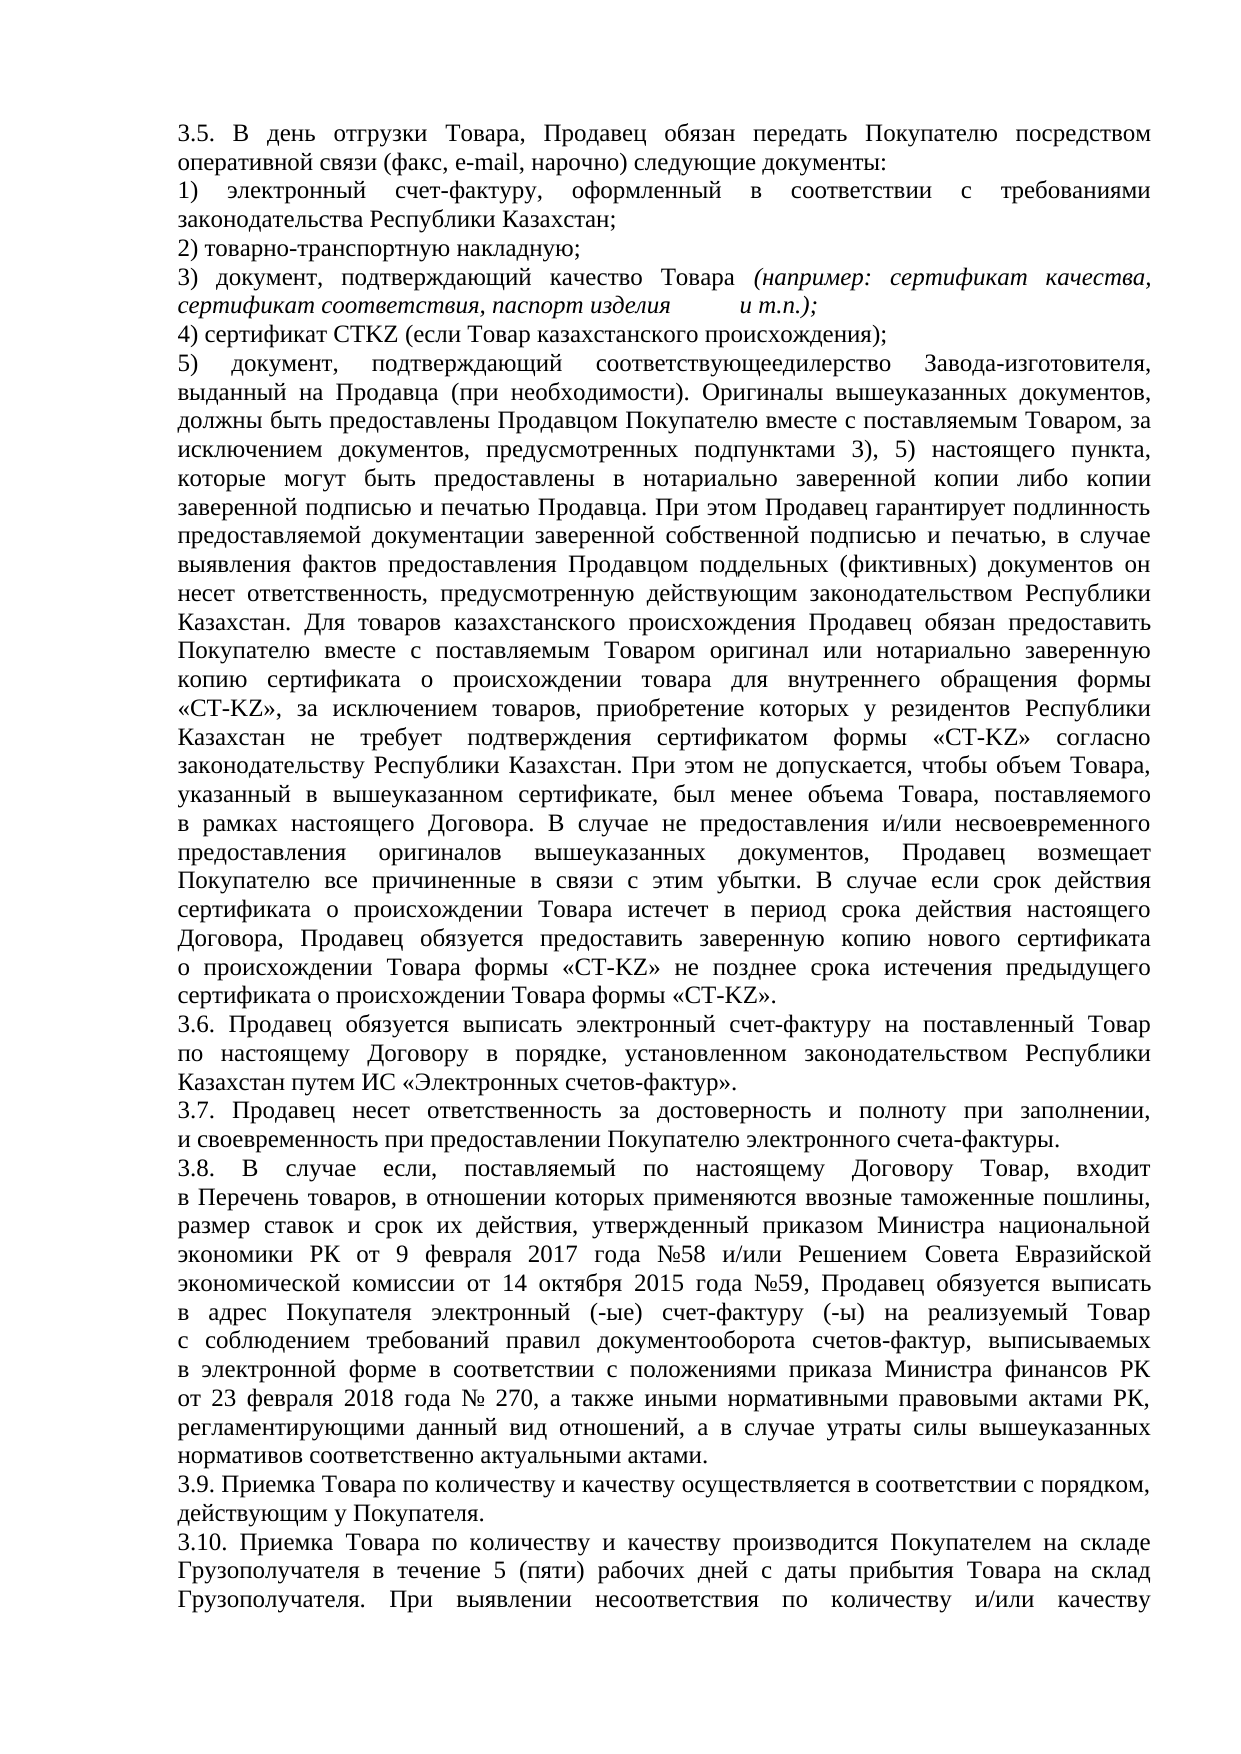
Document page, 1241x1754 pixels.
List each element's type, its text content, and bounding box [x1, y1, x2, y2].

text 3) документ, подтверждающий качество Товара (например: сертификат качества, сертификат соответствия, паспорт изделия и т.п.); [177, 262, 1152, 319]
text 2) товарно-транспортную накладную; [177, 233, 1152, 262]
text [177, 1527, 1152, 1613]
text 1) электронный счет-фактуру, оформленный в соответствии с требованиями законодательства Республики Казахстан; [177, 176, 1152, 233]
text 3.6. Продавец обязуется выписать электронный счет-фактуру на поставленный Товар по настоящему Договору в порядке, установленном законодательством Республики Казахстан путем ИС «Электронных счетов-фактур». [177, 1009, 1152, 1096]
text 3.8. В случае если, поставляемый по настоящему Договору Товар, входит в Перечень товаров, в отношении которых применяются ввозные таможенные пошлины, размер ставок и срок их действия, утвержденный приказом Министра национальной экономики РК от 9 февраля 2017 года №58 и/или Решением Совета Евразийской экономической комиссии от 14 октября 2015 года №59, Продавец обязуется выписать в адрес Покупателя электронный (-ые) счет-фактуру (-ы) на реализуемый Товар с соблюдением требований правил документооборота счетов-фактур, выписываемых в электронной форме в соответствии с положениями приказа Министра финансов РК от 23 февраля 2018 года № 270, а также иными нормативными правовыми актами РК, регламентирующими данный вид отношений, а в случае утраты силы вышеуказанных нормативов соответственно актуальными актами. [177, 1153, 1152, 1469]
text 5) документ, подтверждающий соответствующеедилерство Завода-изготовителя, выданный на Продавца (при необходимости). Оригиналы вышеуказанных документов, должны быть предоставлены Продавцом Покупателю вместе с поставляемым Товаром, за исключением документов, предусмотренных подпунктами 3), 5) настоящего пункта, которые могут быть предоставлены в нотариально заверенной копии либо копии заверенной подписью и печатью Продавца. При этом Продавец гарантирует подлинность предоставляемой документации заверенной собственной подписью и печатью, в случае выявления фактов предоставления Продавцом поддельных (фиктивных) документов он несет ответственность, предусмотренную действующим законодательством Республики Казахстан. Для товаров казахстанского происхождения Продавец обязан предоставить Покупателю вместе с поставляемым Товаром оригинал или нотариально заверенную копию сертификата о происхождении товара для внутреннего обращения формы «СТ-KZ», за исключением товаров, приобретение которых у резидентов Республики Казахстан не требует подтверждения сертификатом формы «СТ-KZ» согласно законодательству Республики Казахстан. При этом не допускается, чтобы объем Товара, указанный в вышеуказанном сертификате, был менее объема Товара, поставляемого в рамках настоящего Договора. В случае не предоставления и/или несвоевременного предоставления оригиналов вышеуказанных документов, Продавец возмещает Покупателю все причиненные в связи с этим убытки. В случае если срок действия сертификата о происхождении Товара истечет в период срока действия настоящего Договора, Продавец обязуется предоставить заверенную копию нового сертификата о происхождении Товара формы «СТ-KZ» не позднее срока истечения предыдущего сертификата о происхождении Товара формы «СТ-KZ». [177, 348, 1152, 1009]
text 3.5. В день отгрузки Товара, Продавец обязан передать Покупателю посредством оперативной связи (факс, e-mail, нарочно) следующие документы: [177, 118, 1152, 176]
text 3.9. Приемка Товара по количеству и качеству осуществляется в соответствии с порядком, действующим у Покупателя. [177, 1469, 1152, 1527]
text 4) сертификат СТKZ (если Товар казахстанского происхождения); [177, 319, 1152, 348]
text 3.7. Продавец несет ответственность за достоверность и полноту при заполнении, и своевременность при предоставлении Покупателю электронного счета-фактуры. [177, 1096, 1152, 1153]
